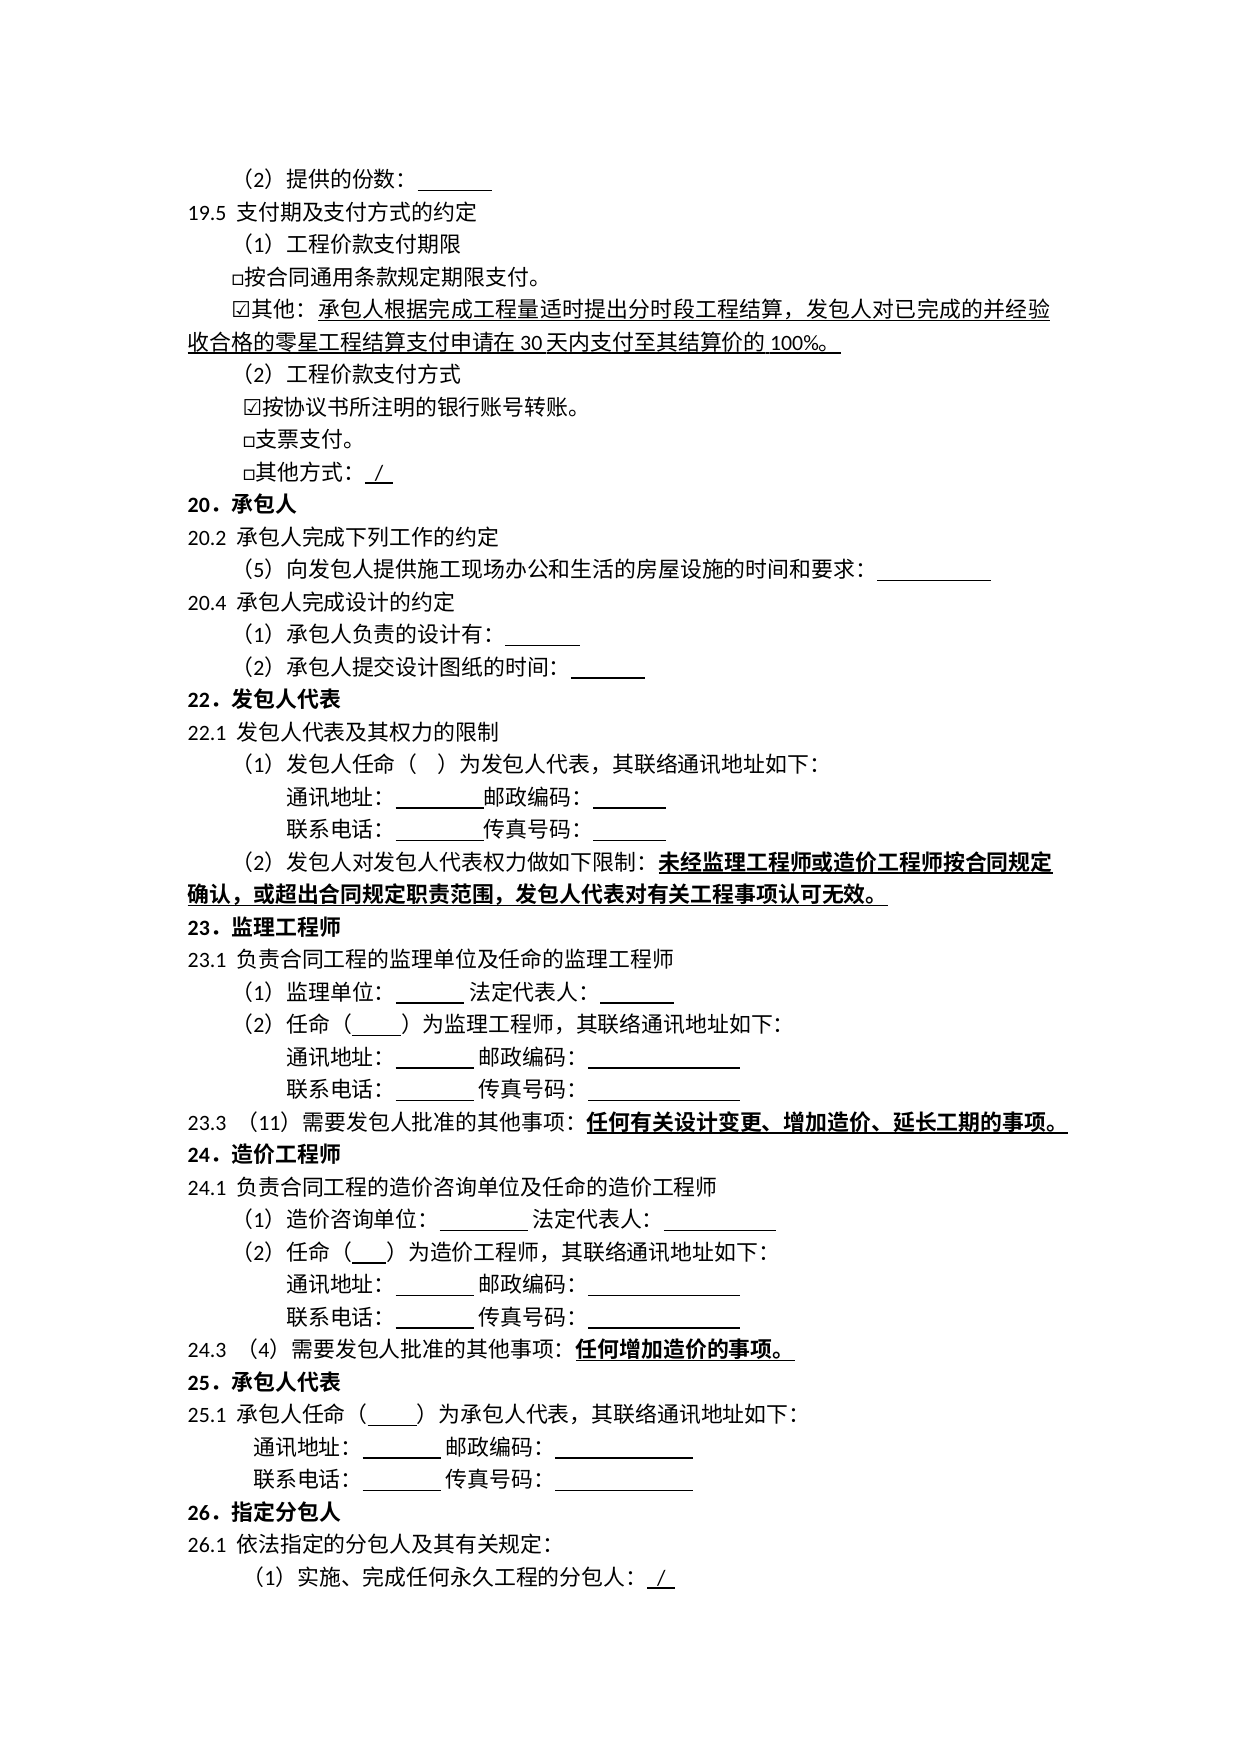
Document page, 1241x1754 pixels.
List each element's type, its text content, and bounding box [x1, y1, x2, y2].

text 联系电话： 传真号码： [187, 1299, 1053, 1332]
text （2）任命（ ）为监理工程师，其联络通讯地址如下： [187, 1007, 1053, 1039]
text 联系电话： 传真号码： [187, 1462, 1053, 1494]
text （2）任命（ ）为造价工程师，其联络通讯地址如下： [187, 1234, 1053, 1267]
text 22．发包人代表 [187, 682, 1053, 714]
text 24.3 （4）需要发包人批准的其他事项：任何增加造价的事项。 [187, 1332, 1053, 1364]
text （1）工程价款支付期限 [187, 227, 1053, 259]
text 26.1 依法指定的分包人及其有关规定： [187, 1527, 1053, 1559]
text 通讯地址： 邮政编码： [187, 1429, 1053, 1462]
text （5）向发包人提供施工现场办公和生活的房屋设施的时间和要求： [187, 552, 1053, 584]
text （2）提供的份数： [187, 162, 1053, 194]
text 联系电话： 传真号码： [187, 1072, 1053, 1104]
text （1）承包人负责的设计有： [187, 617, 1053, 649]
text □支票支付。 [187, 422, 1053, 454]
text 20．承包人 [187, 487, 1053, 519]
text ☑其他：承包人根据完成工程量适时提出分时段工程结算，发包人对已完成的并经验收合格的零星工程结算支付申请在30天内支付至其结算价的100%。 [187, 292, 1053, 357]
text （1）发包人任命（ ）为发包人代表，其联络通讯地址如下： [187, 747, 1053, 779]
text （2）承包人提交设计图纸的时间： [187, 649, 1053, 682]
text □按合同通用条款规定期限支付。 [187, 259, 1053, 292]
text 24．造价工程师 [187, 1137, 1053, 1169]
text 25.1 承包人任命（ ）为承包人代表，其联络通讯地址如下： [187, 1397, 1053, 1429]
text （1）实施、完成任何永久工程的分包人： / [187, 1559, 1053, 1592]
text 22.1 发包人代表及其权力的限制 [187, 714, 1053, 747]
text 19.5 支付期及支付方式的约定 [187, 194, 1053, 227]
text 25．承包人代表 [187, 1364, 1053, 1397]
text 23.1 负责合同工程的监理单位及任命的监理工程师 [187, 942, 1053, 974]
text 24.1 负责合同工程的造价咨询单位及任命的造价工程师 [187, 1169, 1053, 1202]
text 通讯地址： 邮政编码： [187, 1039, 1053, 1072]
text （2）发包人对发包人代表权力做如下限制：未经监理工程师或造价工程师按合同规定确认，或超出合同规定职责范围，发包人代表对有关工程事项认可无效。 [187, 844, 1053, 909]
text 23．监理工程师 [187, 909, 1053, 942]
text 26．指定分包人 [187, 1494, 1053, 1527]
text 联系电话： 传真号码： [187, 812, 1053, 844]
text ☑按协议书所注明的银行账号转账。 [187, 389, 1053, 422]
text 20.4 承包人完成设计的约定 [187, 584, 1053, 617]
text （1）监理单位： 法定代表人： [187, 974, 1053, 1007]
text 通讯地址： 邮政编码： [187, 1267, 1053, 1299]
text （2）工程价款支付方式 [187, 357, 1053, 389]
text □其他方式： / [187, 454, 1053, 487]
text 20.2 承包人完成下列工作的约定 [187, 519, 1053, 552]
text 23.3 （11）需要发包人批准的其他事项：任何有关设计变更、增加造价、延长工期的事项。 [187, 1104, 1053, 1137]
text （1）造价咨询单位： 法定代表人： [187, 1202, 1053, 1234]
text 通讯地址： 邮政编码： [187, 779, 1053, 812]
